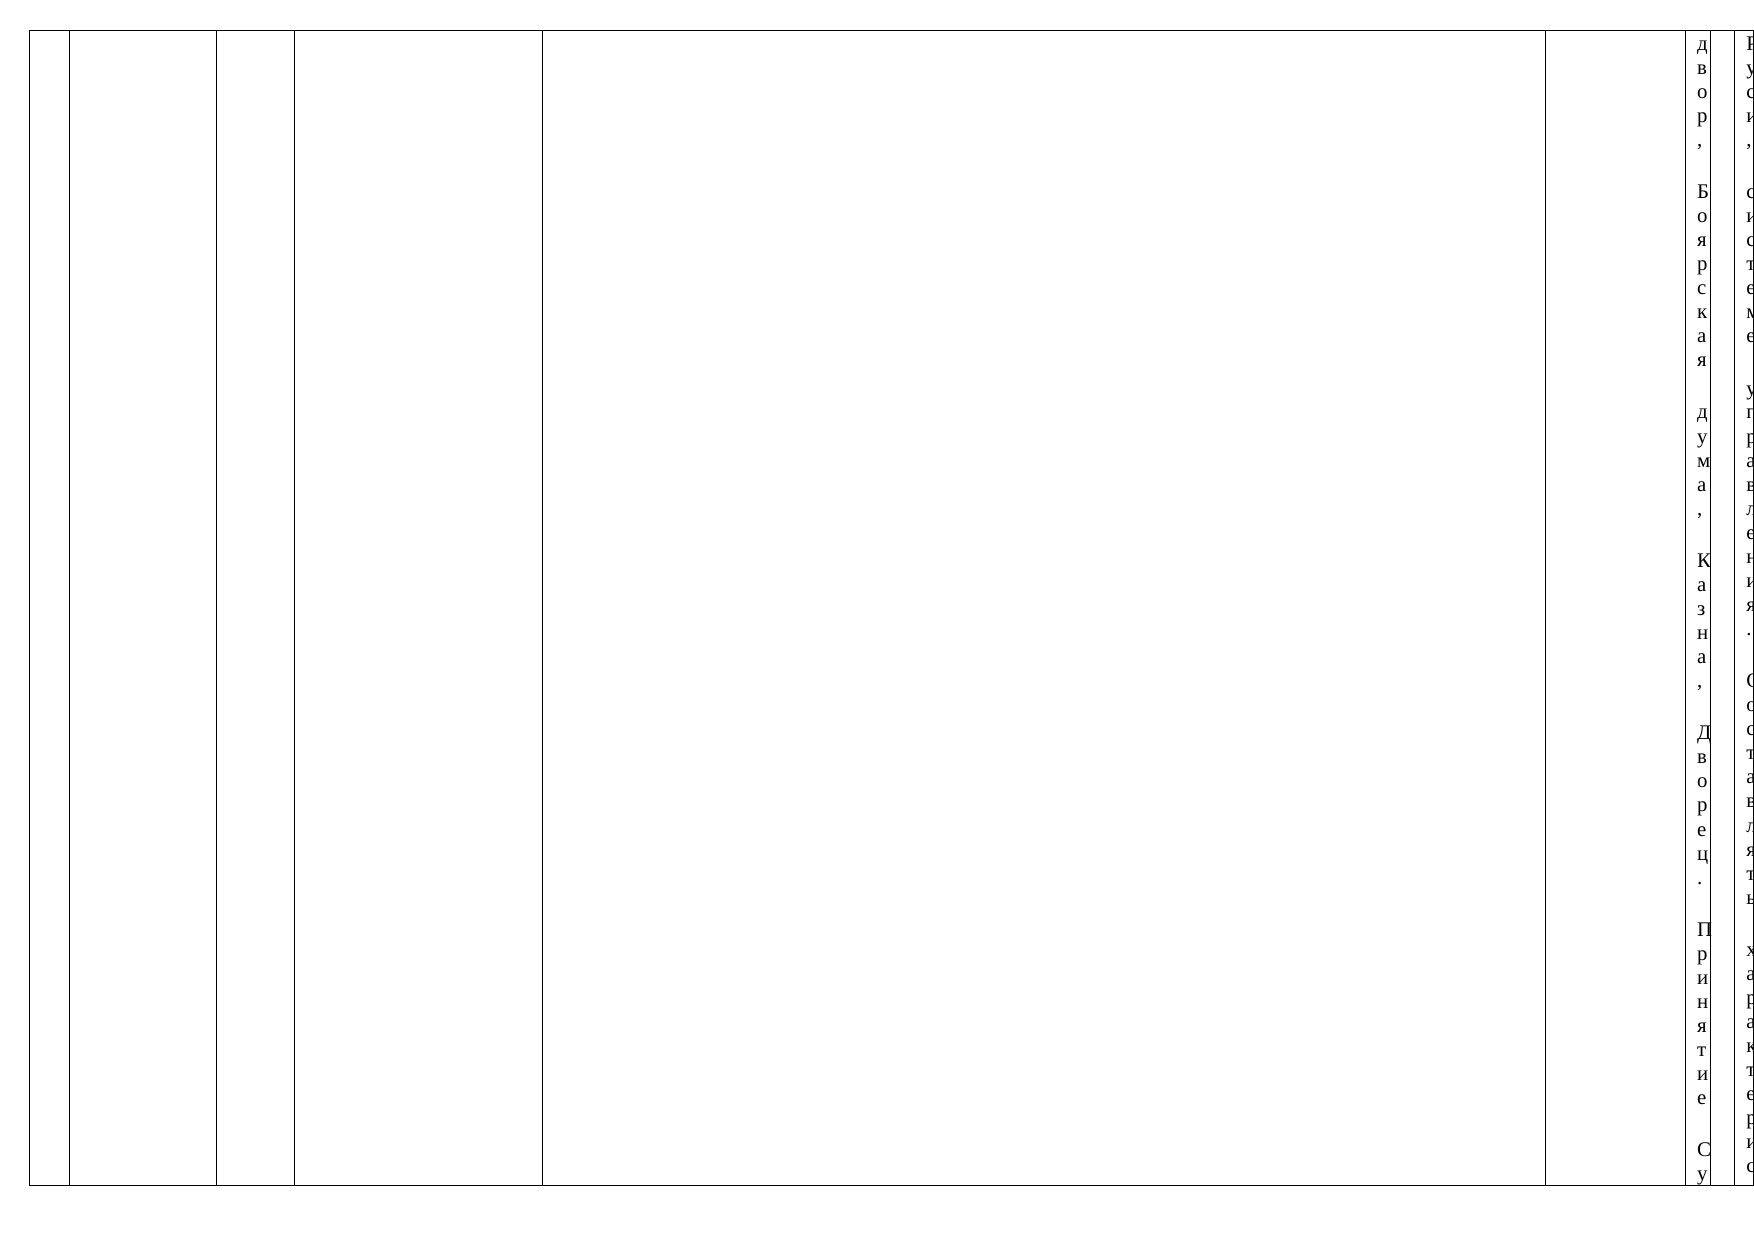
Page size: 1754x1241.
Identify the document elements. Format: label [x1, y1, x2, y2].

table_cell [217, 31, 294, 1185]
table_cell [295, 31, 542, 1185]
table_cell [1546, 31, 1685, 1185]
table_cell [1735, 31, 1753, 1185]
table_cell [70, 31, 216, 1185]
table_cell [1686, 31, 1710, 1185]
table_cell [543, 31, 1545, 1185]
table_cell [1711, 31, 1734, 1185]
table_cell [30, 31, 69, 1185]
